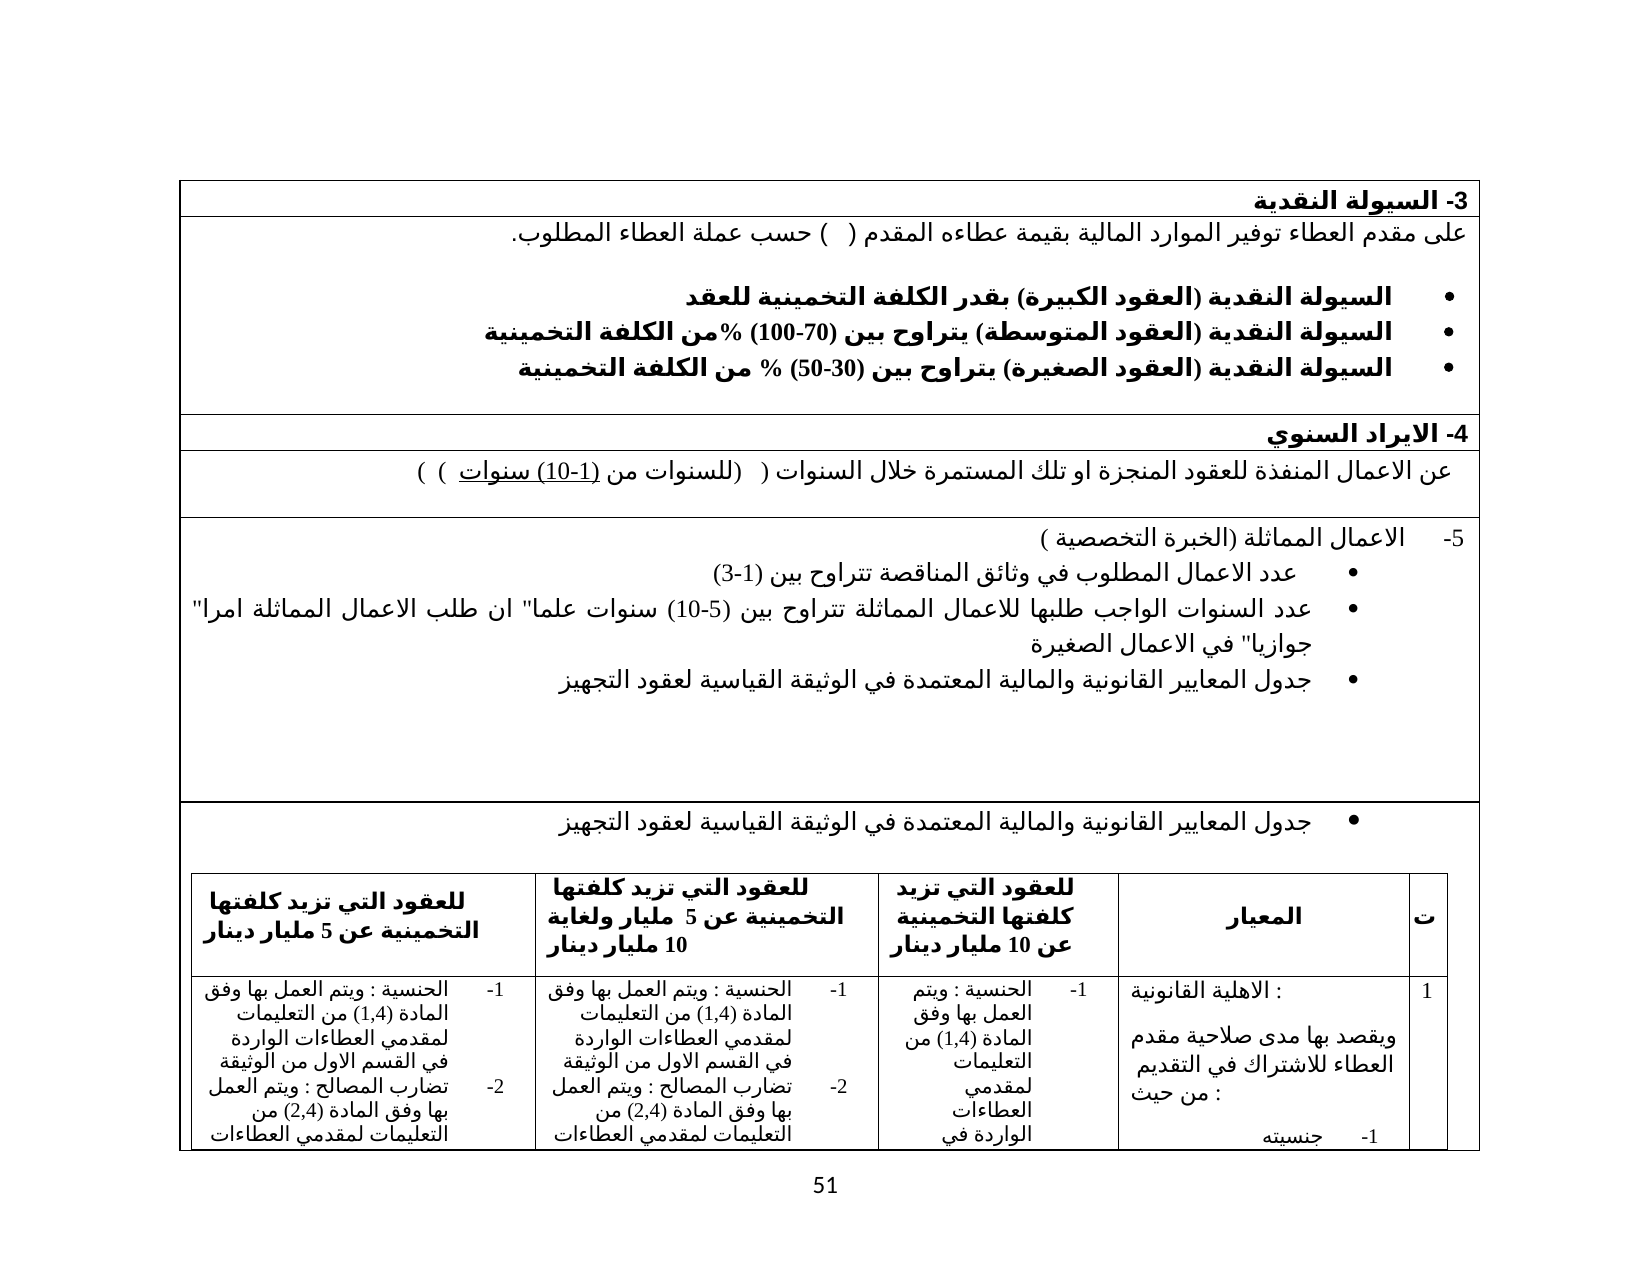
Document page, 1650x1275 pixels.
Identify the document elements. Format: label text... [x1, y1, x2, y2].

table_cell جدول المعايير القانونية والمالية المعتمدة في الوثيقة القياسية لعقود التجهيز [181, 803, 1479, 1149]
table_cell الاعمال المماثلة (الخبرة التخصصية ) عدد الاعمال المطلوب في وثائق المناقصة تتراوح بين (1-3) عدد السنوات الواجب طلبها للاعمال المماثلة تتراوح بين (5-10) سنوات علما" ان طلب الاعمال المماثلة امرا" جوازيا" في الاعمال الصغيرة جدول المعايير القانونية والمالية المعتمدة في الوثيقة القياسية لعقود التجهيز [181, 518, 1479, 801]
table_cell 3- السيولة النقدية [181, 181, 1479, 216]
table_cell على مقدم العطاء توفير الموارد المالية بقيمة عطاءه المقدم ( ) حسب عملة العطاء المطلوب. السيولة النقدية (العقود الكبيرة) بقدر الكلفة التخمينية للعقد السيولة النقدية (العقود المتوسطة) يتراوح بين (70-100) %من الكلفة التخمينية السيولة النقدية (العقود الصغيرة) يتراوح بين (30-50) % من الكلفة التخمينية [181, 217, 1479, 413]
table_cell عن الاعمال المنفذة للعقود المنجزة او تلك المستمرة خلال السنوات ( (للسنوات من (1-10) سنوات ) ) [181, 451, 1479, 517]
table_cell 4- الايراد السنوي [181, 415, 1479, 450]
